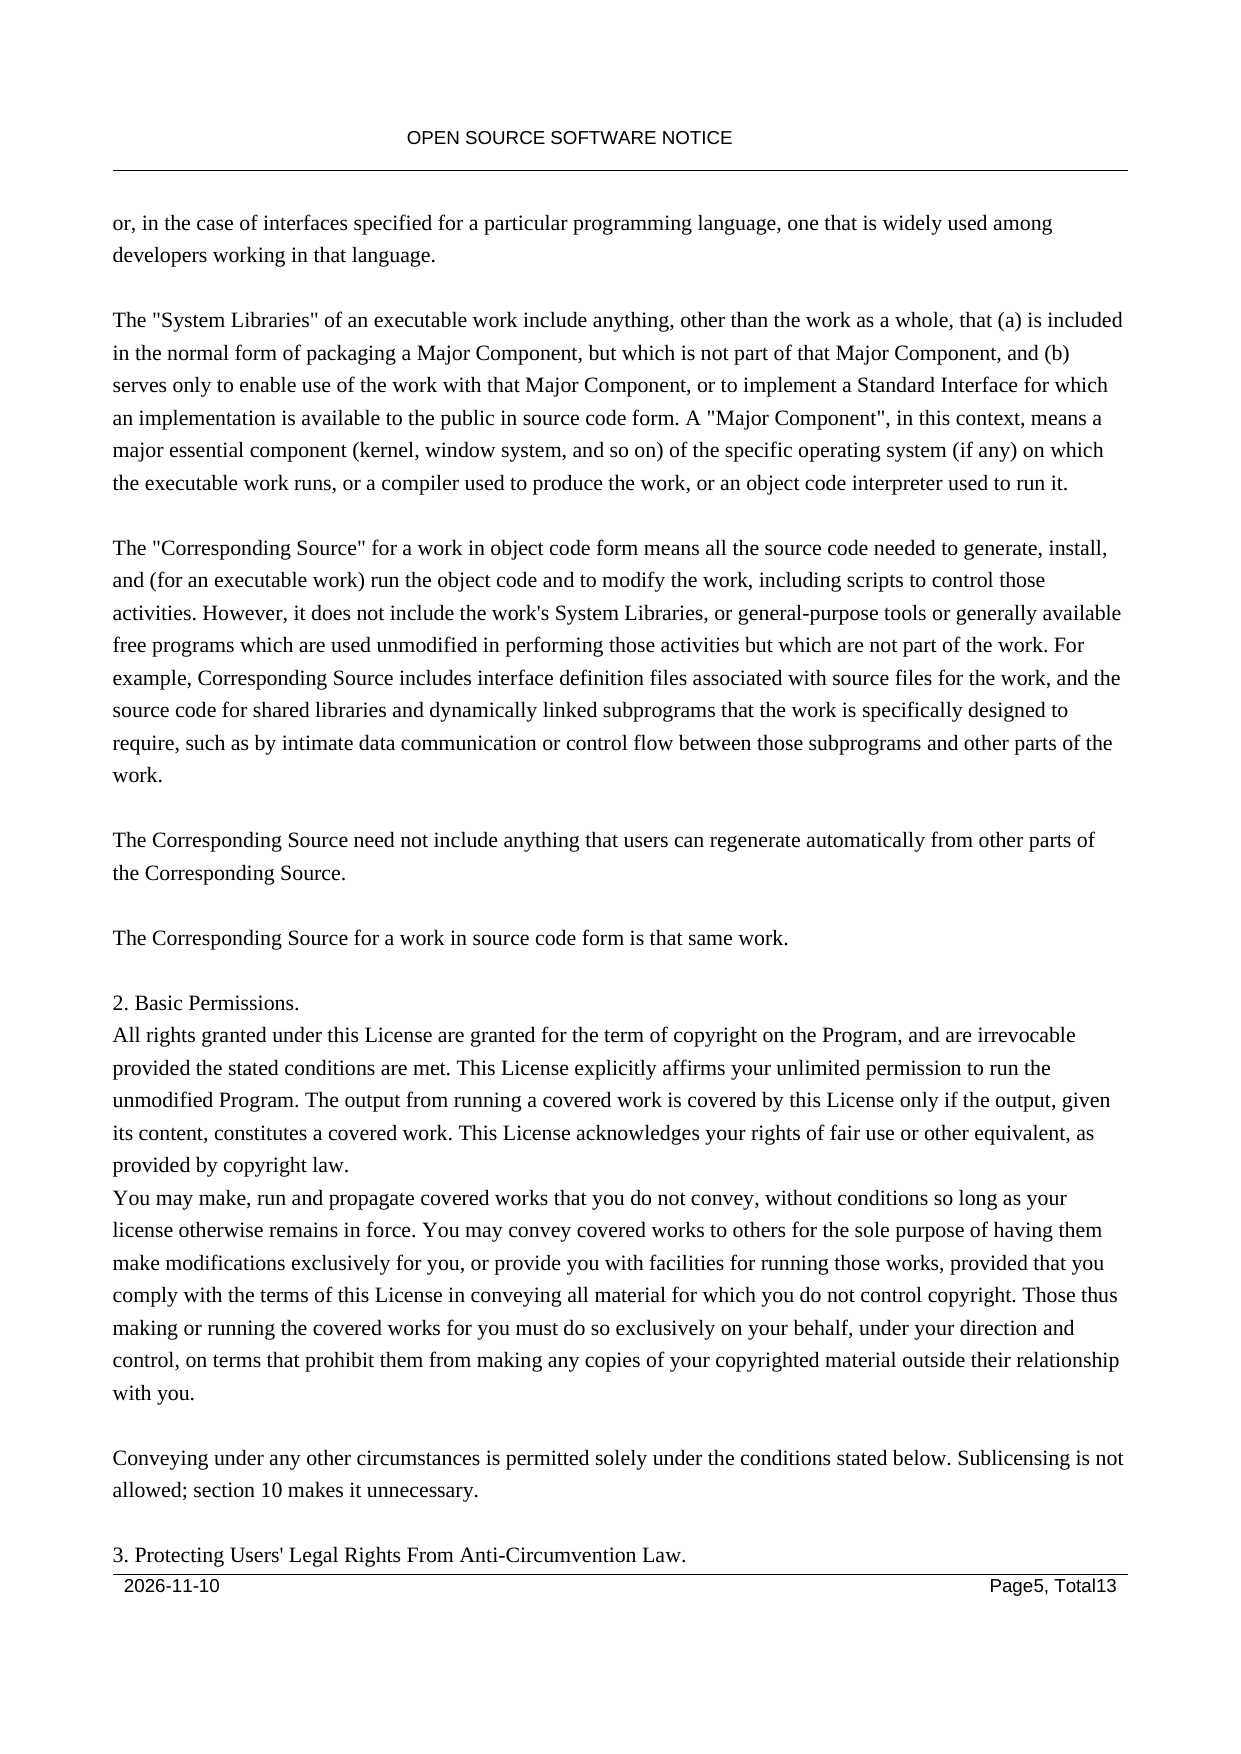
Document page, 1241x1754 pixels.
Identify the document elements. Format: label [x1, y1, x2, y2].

text [112, 206, 1128, 1571]
